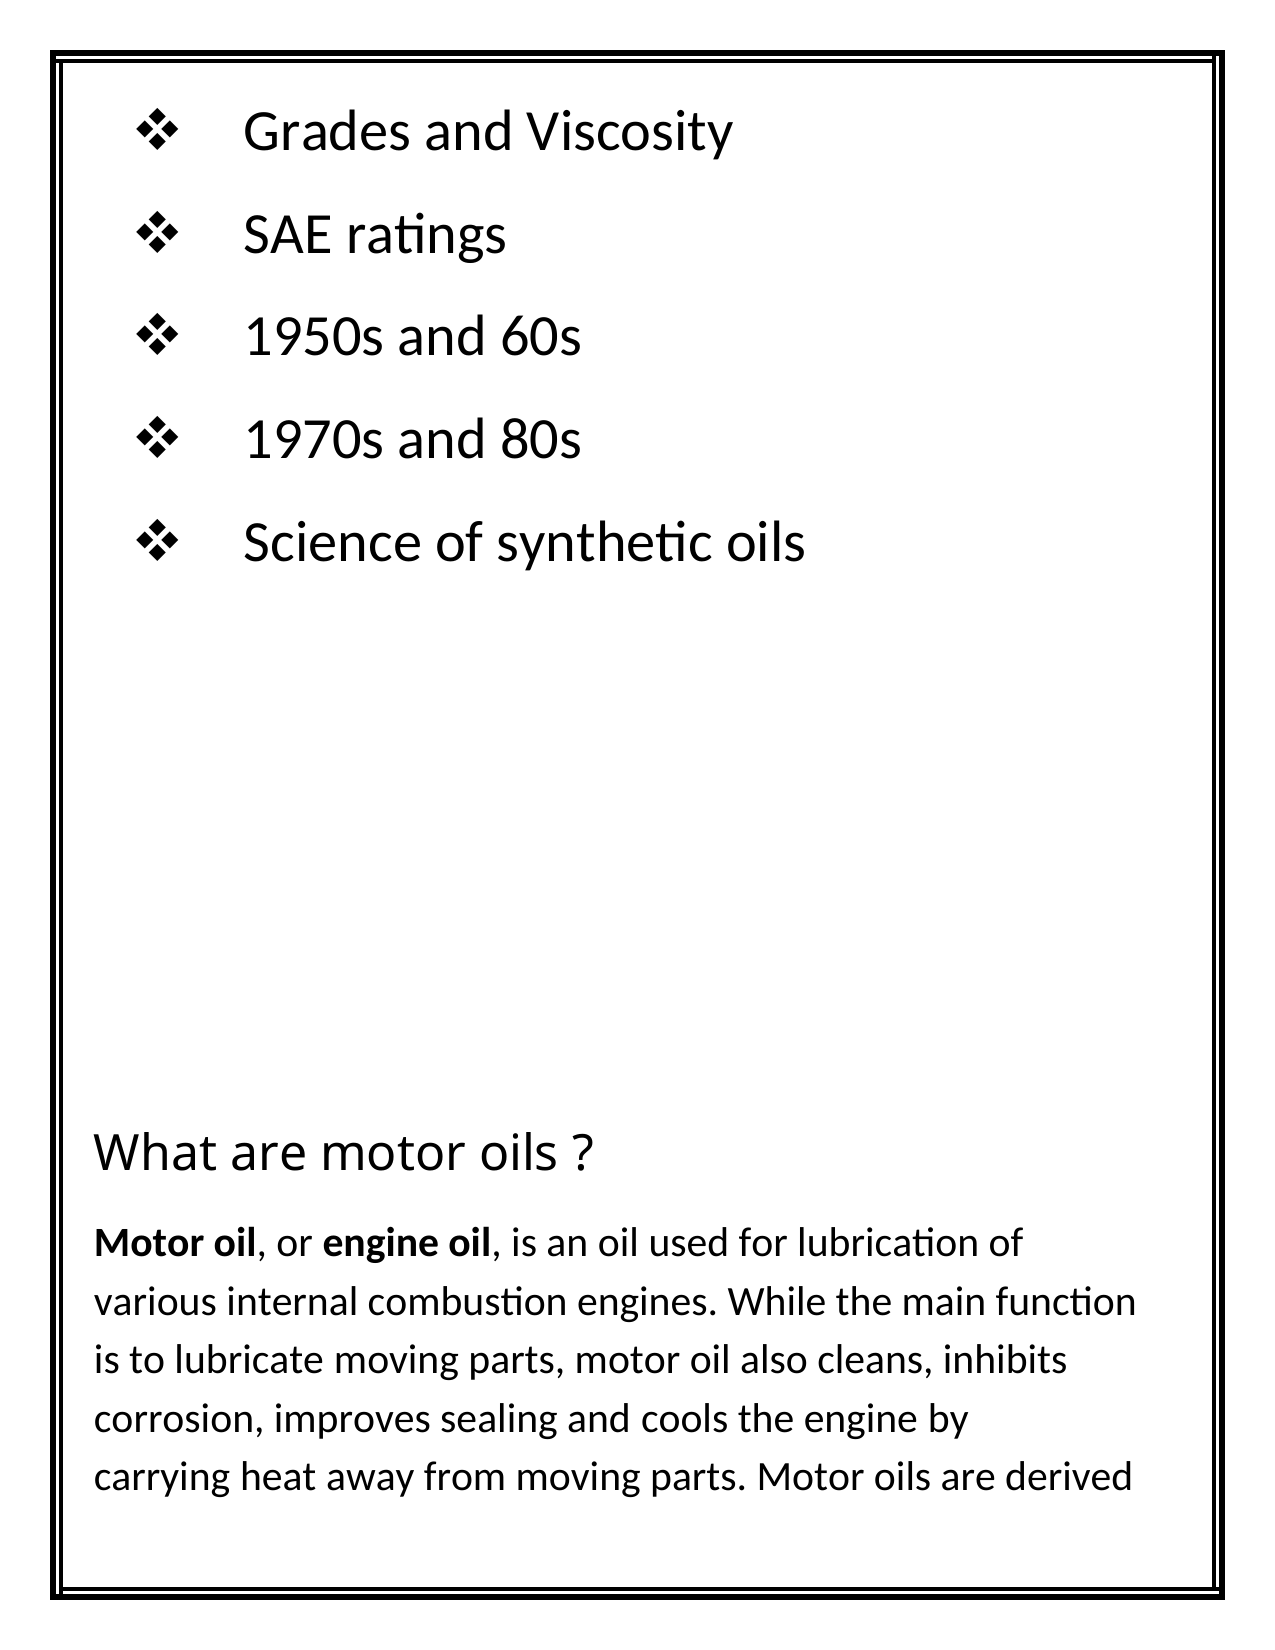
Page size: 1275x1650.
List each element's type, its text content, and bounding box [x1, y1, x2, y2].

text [94, 1216, 1172, 1501]
list Grades and Viscosity [131, 94, 1172, 165]
text What are motor oils ? [94, 1117, 1172, 1185]
list SAE ratings [131, 196, 1172, 268]
list 1950s and 60s [131, 299, 1172, 370]
list Science of synthetic oils [131, 504, 1172, 576]
list 1970s and 80s [131, 402, 1172, 473]
